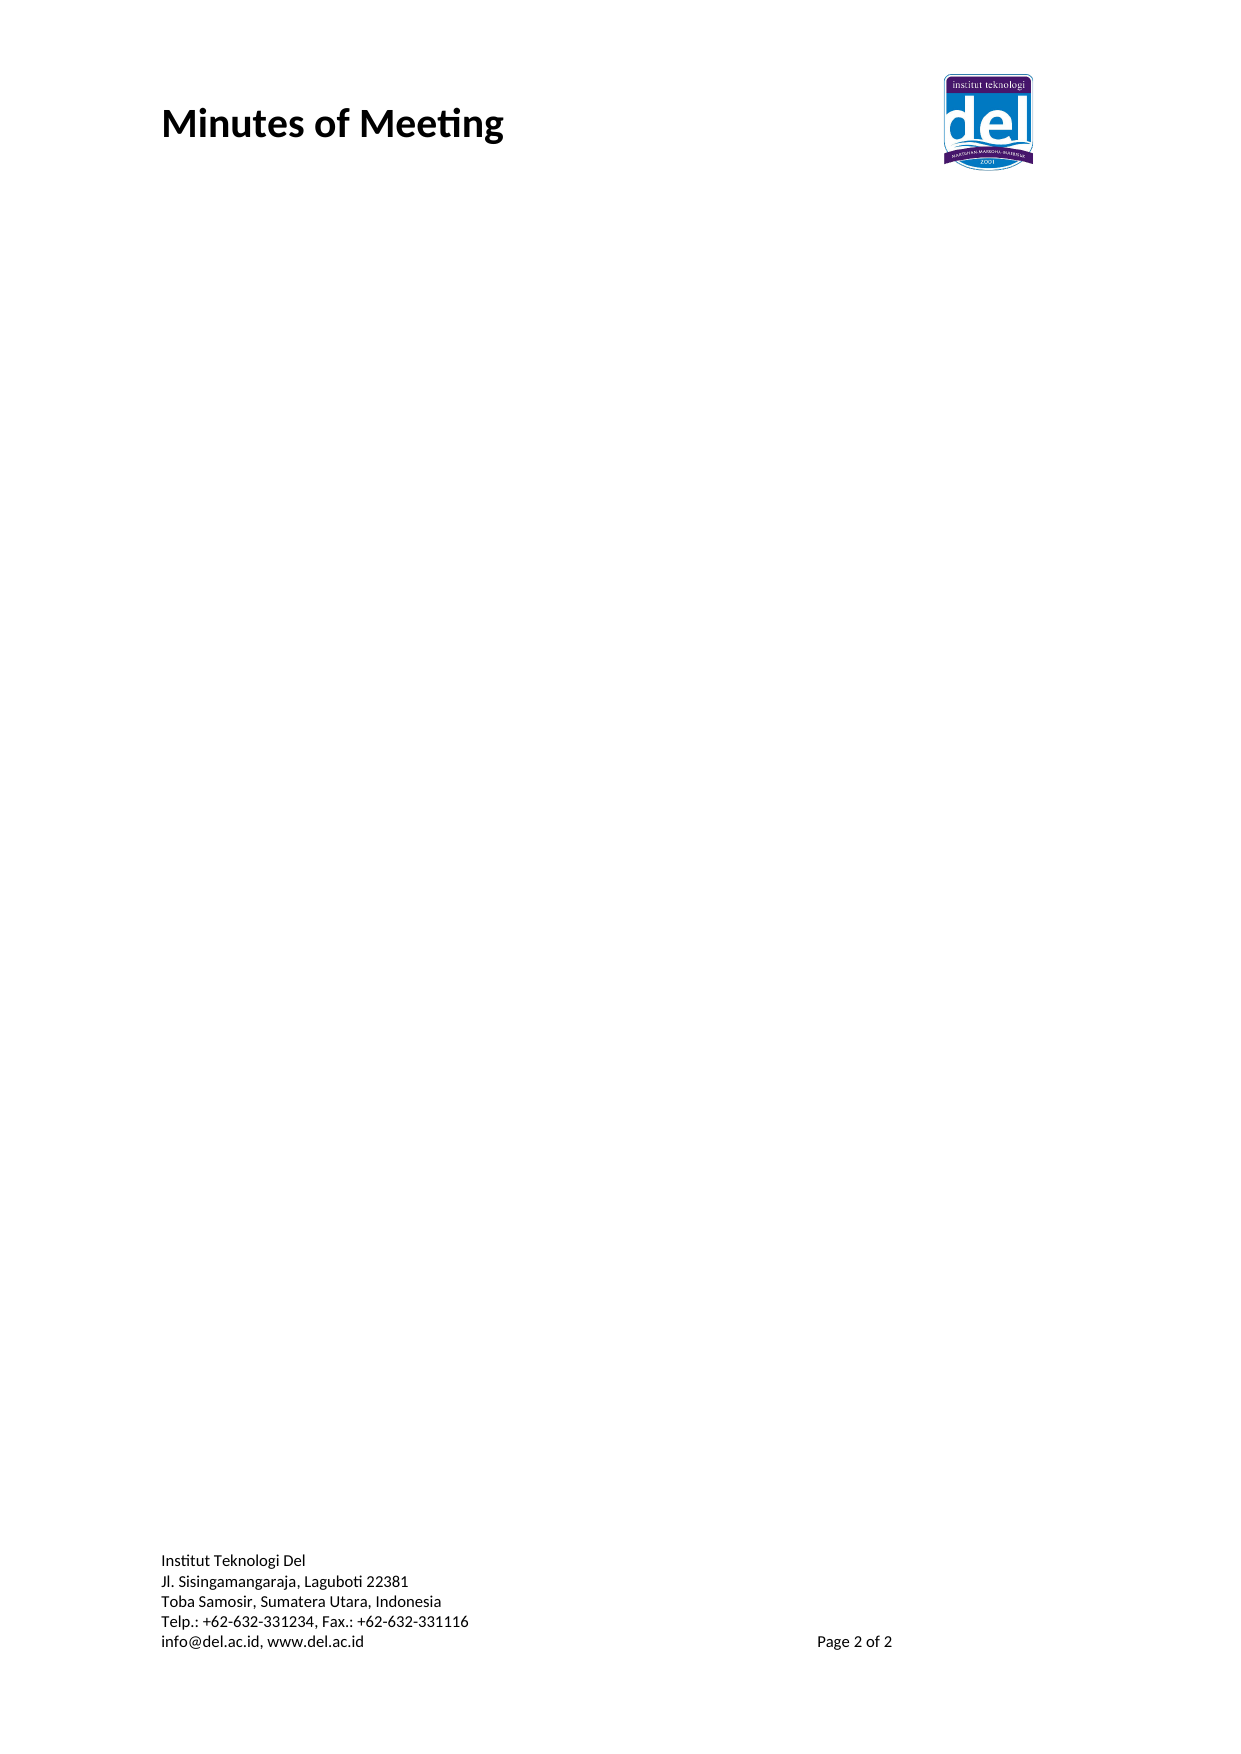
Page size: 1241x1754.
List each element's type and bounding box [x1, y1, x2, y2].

picture [943, 73, 1034, 171]
